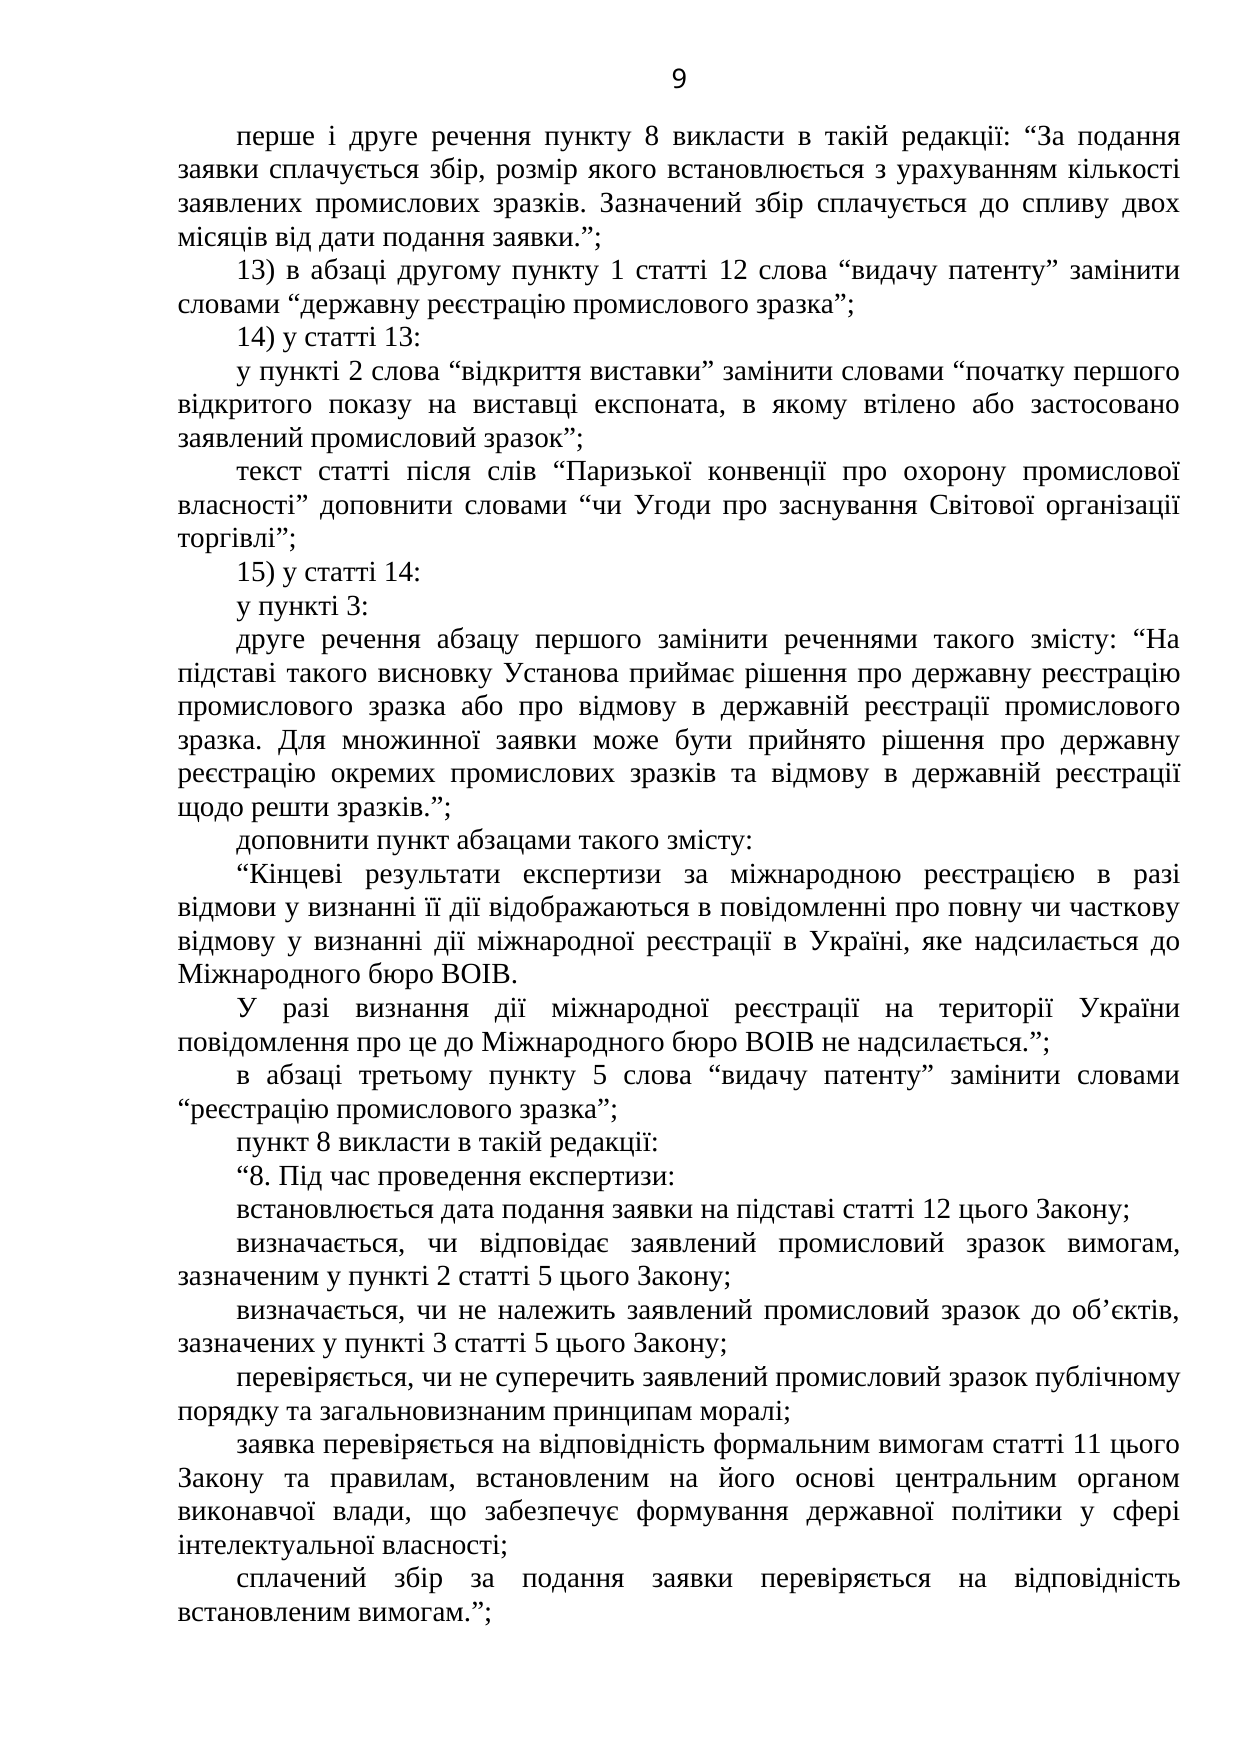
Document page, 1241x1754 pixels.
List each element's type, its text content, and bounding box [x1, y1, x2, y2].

text перше і друге речення пункту 8 викласти в такій редакції: “За подання заявки сплачується збір, розмір якого встановлюється з урахуванням кількості заявлених промислових зразків. Зазначений збір сплачується до спливу двох місяців від дати подання заявки.”; [177, 118, 1181, 252]
text текст статті після слів “Паризької конвенції про охорону промислової власності” доповнити словами “чи Угоди про заснування Світової організації торгівлі”; [177, 453, 1181, 554]
text у пункті 2 слова “відкриття виставки” замінити словами “початку першого відкритого показу на виставці експоната, в якому втілено або застосовано заявлений промисловий зразок”; [177, 353, 1181, 453]
text 15) у статті 14: [177, 554, 1181, 588]
text встановлюється дата подання заявки на підставі статті 12 цього Закону; [177, 1191, 1181, 1225]
text “Кінцеві результати експертизи за міжнародною реєстрацією в разі відмови у визнанні її дії відображаються в повідомленні про повну чи часткову відмову у визнанні дії міжнародної реєстрації в Україні, яке надсилається до Міжнародного бюро ВОІВ. [177, 856, 1181, 990]
text сплачений збір за подання заявки перевіряється на відповідність встановленим вимогам.”; [177, 1560, 1181, 1627]
text У разі визнання дії міжнародної реєстрації на території України повідомлення про це до Міжнародного бюро ВОІВ не надсилається.”; [177, 990, 1181, 1057]
text заявка перевіряється на відповідність формальним вимогам статті 11 цього Закону та правилам, встановленим на його основі центральним органом виконавчої влади, що забезпечує формування державної політики у сфері інтелектуальної власності; [177, 1426, 1181, 1560]
text 14) у статті 13: [177, 319, 1181, 353]
text 13) в абзаці другому пункту 1 статті 12 слова “видачу патенту” замінити словами “державну реєстрацію промислового зразка”; [177, 252, 1181, 319]
text доповнити пункт абзацами такого змісту: [177, 822, 1181, 856]
text в абзаці третьому пункту 5 слова “видачу патенту” замінити словами “реєстрацію промислового зразка”; [177, 1057, 1181, 1124]
text визначається, чи відповідає заявлений промисловий зразок вимогам, зазначеним у пункті 2 статті 5 цього Закону; [177, 1225, 1181, 1292]
text у пункті 3: [177, 588, 1181, 621]
text перевіряється, чи не суперечить заявлений промисловий зразок публічному порядку та загальновизнаним принципам моралі; [177, 1359, 1181, 1426]
text “8. Під час проведення експертизи: [177, 1158, 1181, 1191]
text пункт 8 викласти в такій редакції: [177, 1124, 1181, 1158]
text визначається, чи не належить заявлений промисловий зразок до об’єктів, зазначених у пункті 3 статті 5 цього Закону; [177, 1292, 1181, 1359]
text друге речення абзацу першого замінити реченнями такого змісту: “На підставі такого висновку Установа приймає рішення про державну реєстрацію промислового зразка або про відмову в державній реєстрації промислового зразка. Для множинної заявки може бути прийнято рішення про державну реєстрацію окремих промислових зразків та відмову в державній реєстрації щодо решти зразків.”; [177, 621, 1181, 822]
